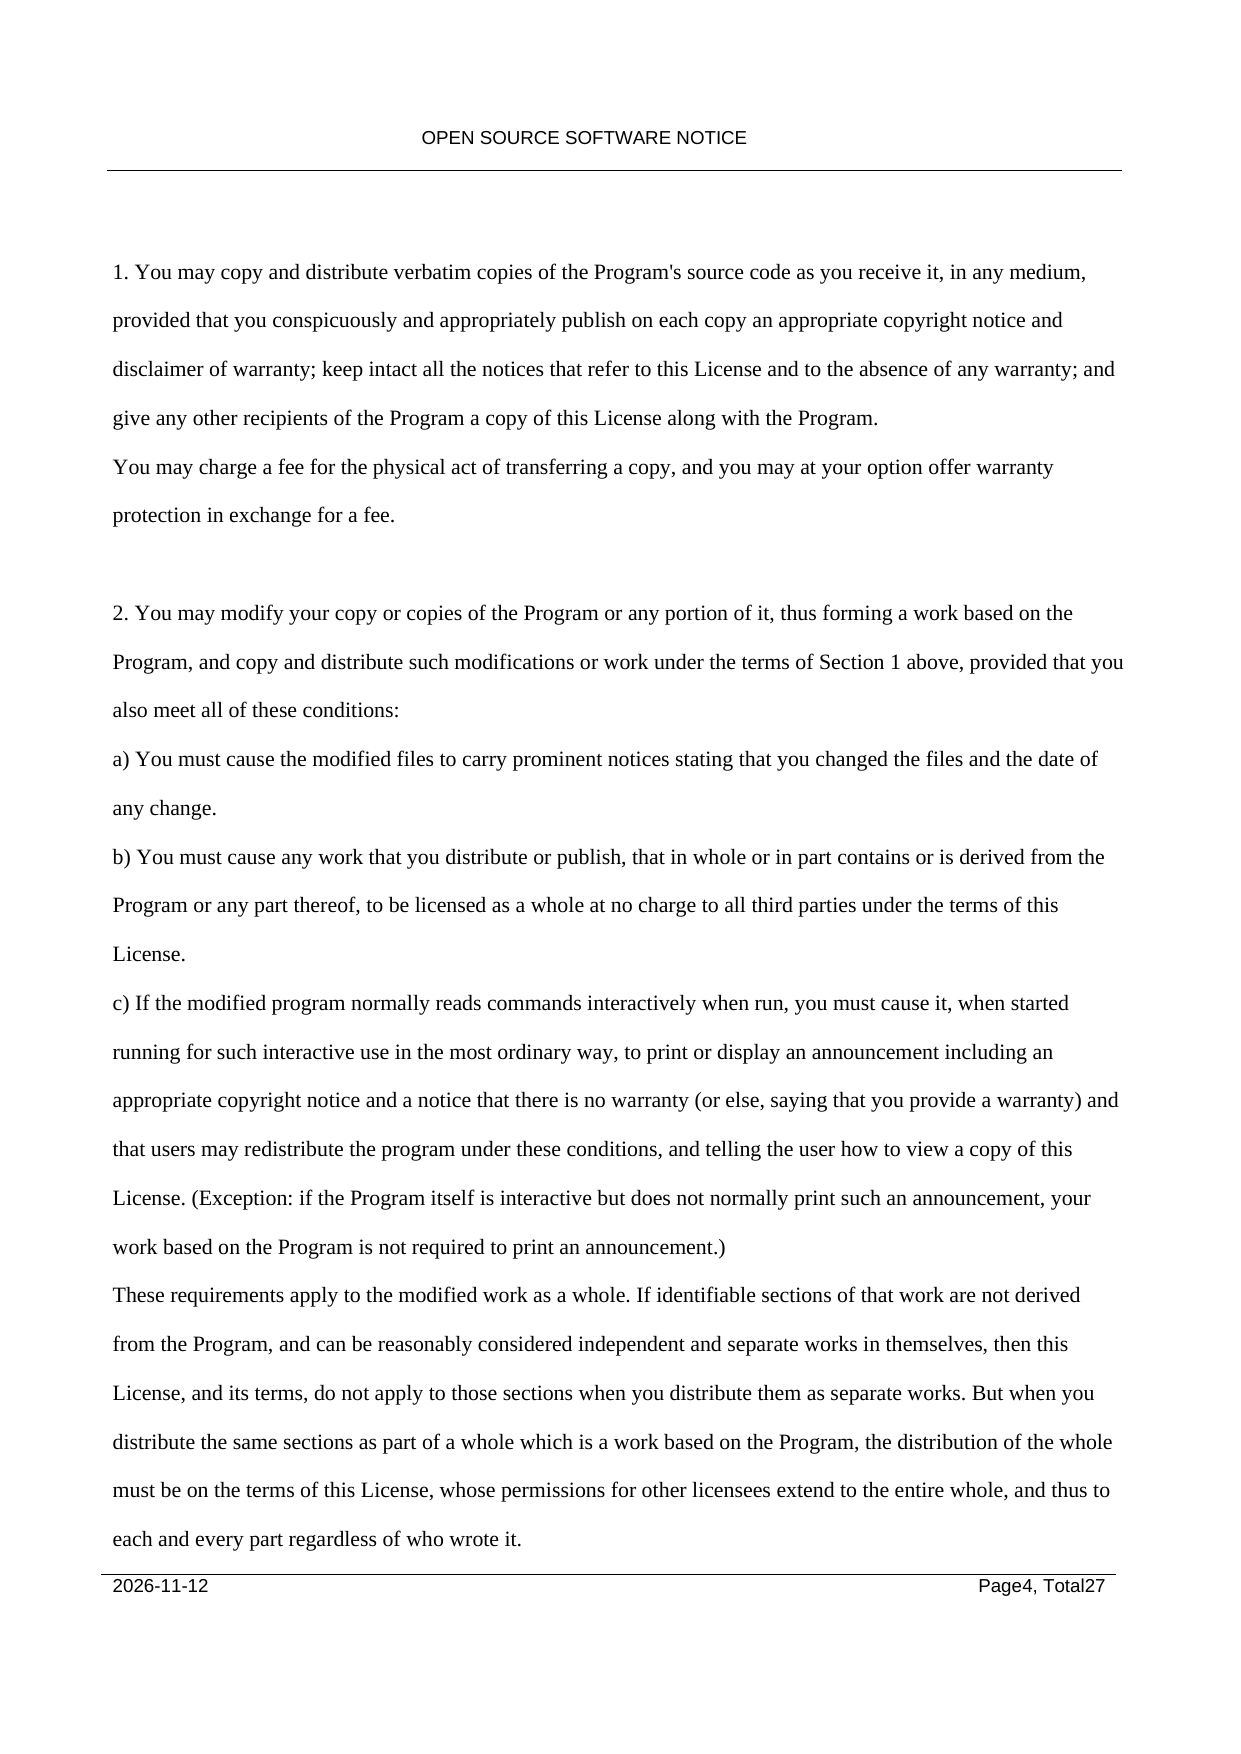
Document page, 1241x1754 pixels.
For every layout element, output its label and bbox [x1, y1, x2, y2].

text [112, 206, 1128, 1555]
